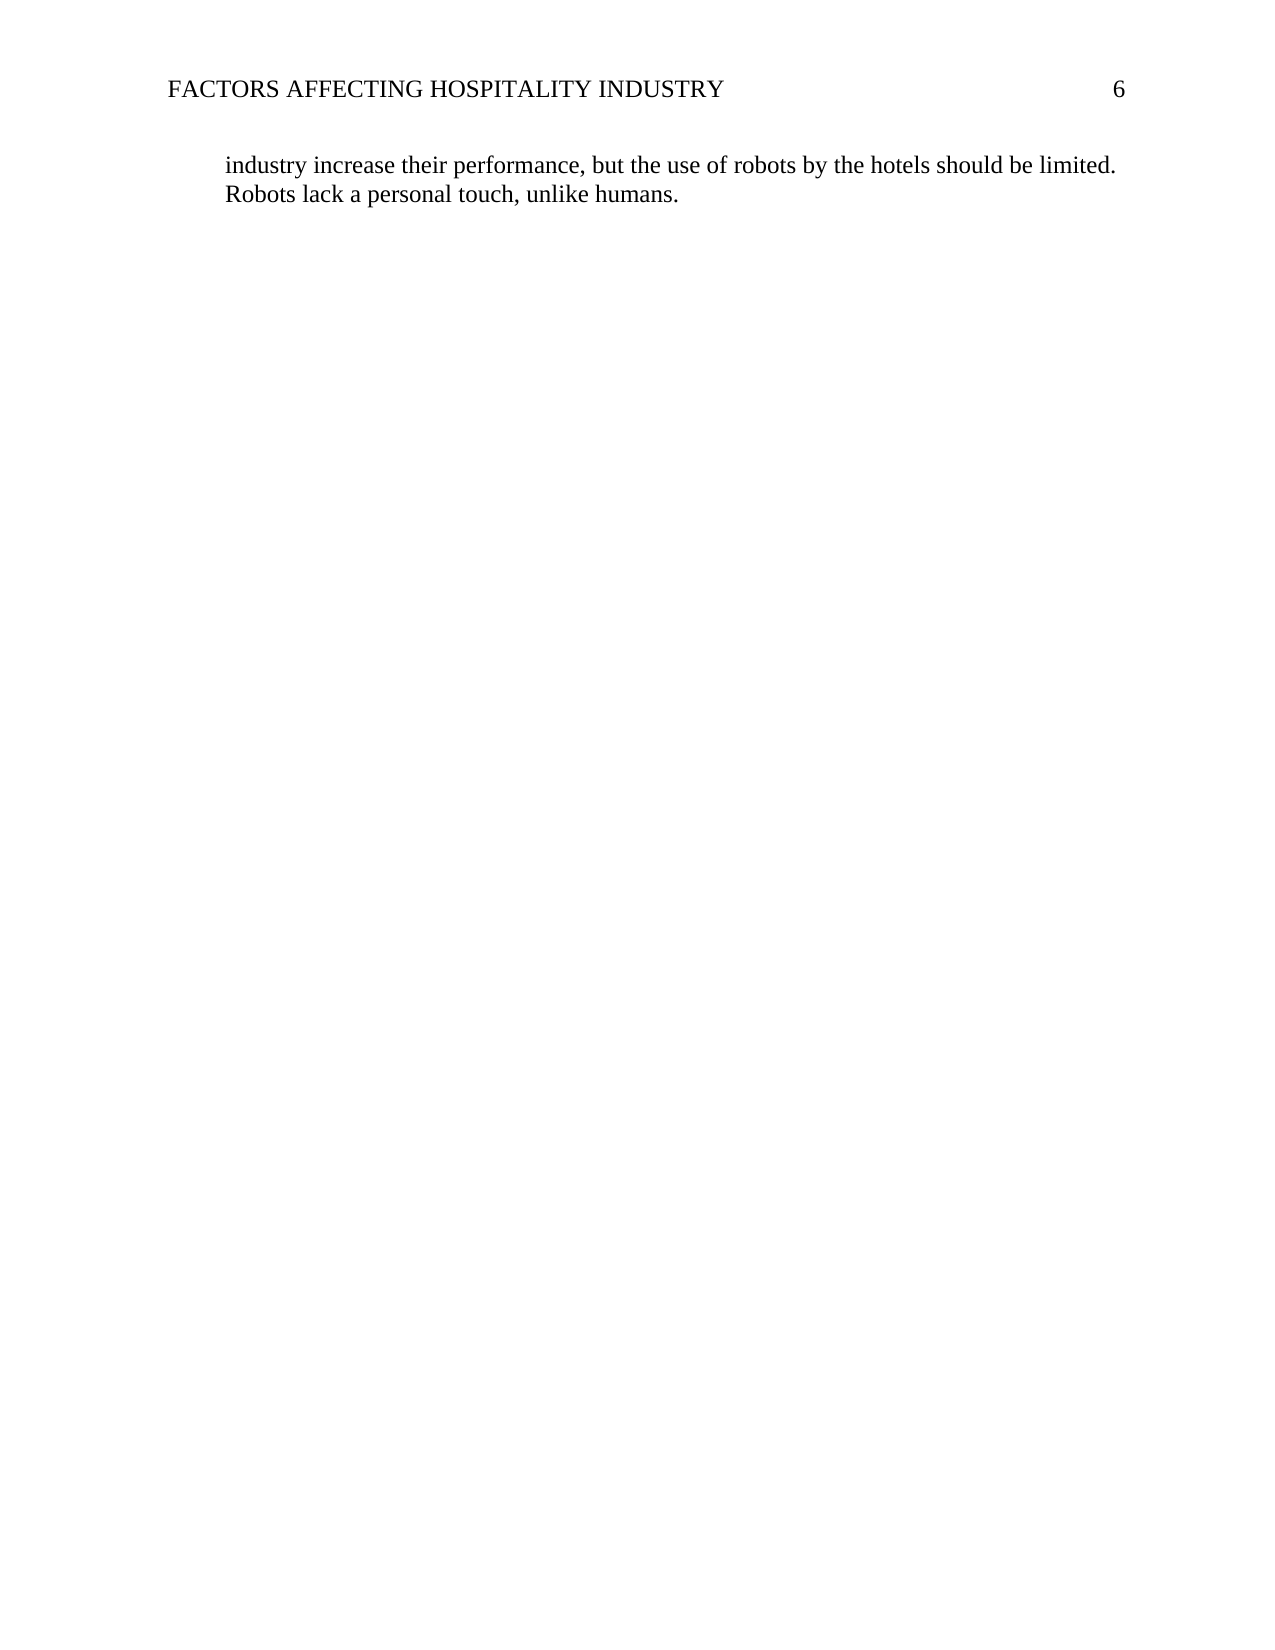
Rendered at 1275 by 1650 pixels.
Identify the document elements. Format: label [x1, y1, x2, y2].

list [187, 150, 1125, 207]
